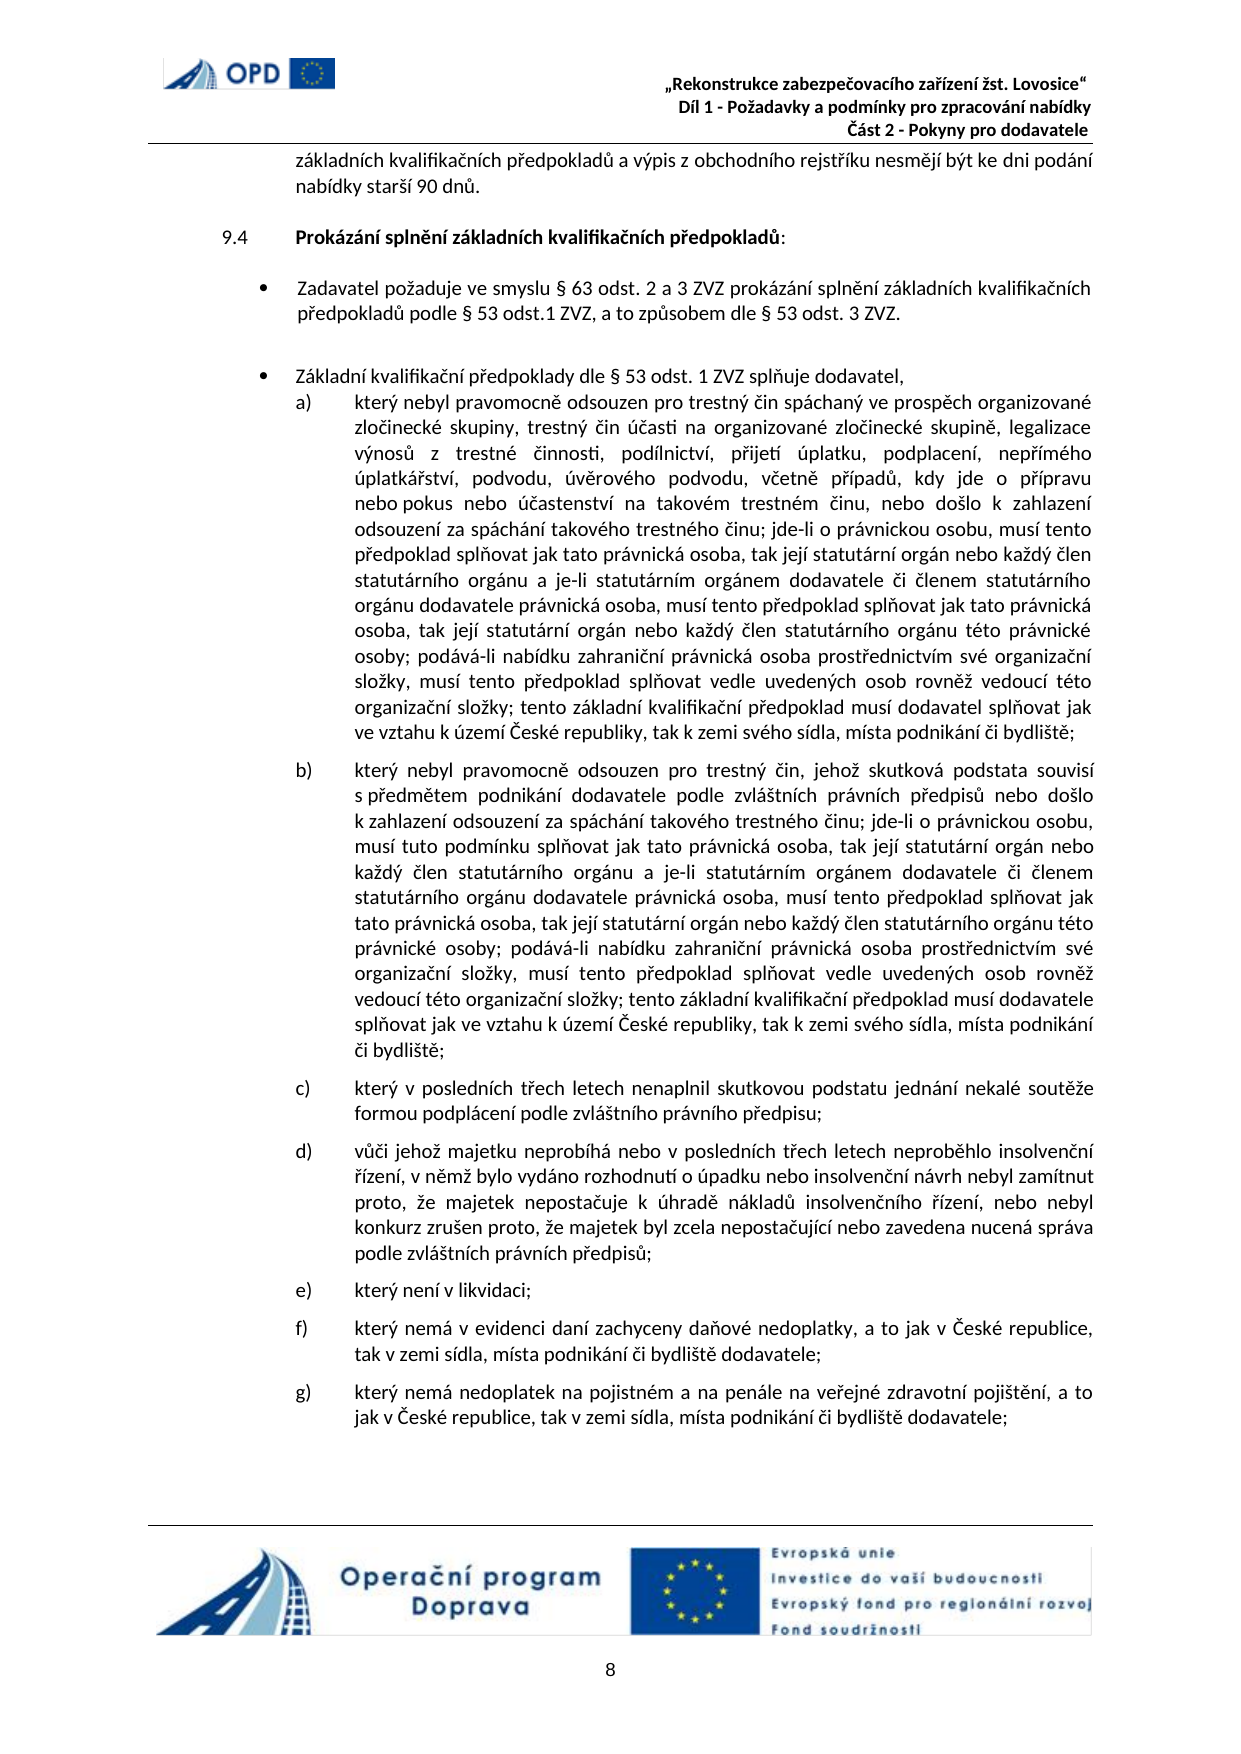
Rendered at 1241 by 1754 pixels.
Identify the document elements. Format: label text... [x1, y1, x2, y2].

text c) který v posledních třech letech nenaplnil skutkovou podstatu jednání nekalé soutěže formou podplácení podle zvláštního právního předpisu; [295, 1075, 1095, 1126]
text f) který nemá v evidenci daní zachyceny daňové nedoplatky, a to jak v České republice, tak v zemi sídla, místa podnikání či bydliště dodavatele; [295, 1316, 1095, 1366]
list Prokázání splnění základních kvalifikačních předpokladů: [221, 224, 1093, 249]
text g) který nemá nedoplatek na pojistném a na penále na veřejné zdravotní pojištění, a to jak v České republice, tak v zemi sídla, místa podnikání či bydliště dodavatele; [295, 1379, 1095, 1430]
text a) který nebyl pravomocně odsouzen pro trestný čin spáchaný ve prospěch organizované zločinecké skupiny, trestný čin účasti na organizované zločinecké skupině, legalizace výnosů z trestné činnosti, podílnictví, přijetí úplatku, podplacení, nepřímého úplatkářství, podvodu, úvěrového podvodu, včetně případů, kdy jde o přípravu nebo pokus nebo účastenství na takovém trestném činu, nebo došlo k zahlazení odsouzení za spáchání takového trestného činu; jde-li o právnickou osobu, musí tento předpoklad splňovat jak tato právnická osoba, tak její statutární orgán nebo každý člen statutárního orgánu a je-li statutárním orgánem dodavatele či členem statutárního orgánu dodavatele právnická osoba, musí tento předpoklad splňovat jak tato právnická osoba, tak její statutární orgán nebo každý člen statutárního orgánu této právnické osoby; podává-li nabídku zahraniční právnická osoba prostřednictvím své organizační složky, musí tento předpoklad splňovat vedle uvedených osob rovněž vedoucí této organizační složky; tento základní kvalifikační předpoklad musí dodavatel splňovat jak ve vztahu k území České republiky, tak k zemi svého sídla, místa podnikání či bydliště; [295, 389, 1093, 745]
text e) který není v likvidaci; [295, 1278, 1095, 1303]
list Základní kvalifikační předpoklady dle § 53 odst. 1 ZVZ splňuje dodavatel, [260, 363, 1093, 389]
picture [162, 58, 335, 91]
list Zadavatel požaduje ve smyslu § 63 odst. 2 a 3 ZVZ prokázání splnění základních kvalifikačních předpokladů podle § 53 odst.1 ZVZ, a to způsobem dle § 53 odst. 3 ZVZ. [260, 275, 1093, 326]
text d) vůči jehož majetku neprobíhá nebo v posledních třech letech neproběhlo insolvenční řízení, v němž bylo vydáno rozhodnutí o úpadku nebo insolvenční návrh nebyl zamítnut proto, že majetek nepostačuje k úhradě nákladů insolvenčního řízení, nebo nebyl konkurz zrušen proto, že majetek byl zcela nepostačující nebo zavedena nucená správa podle zvláštních právních předpisů; [295, 1138, 1095, 1265]
picture [156, 1547, 1093, 1637]
text b) který nebyl pravomocně odsouzen pro trestný čin, jehož skutková podstata souvisí s předmětem podnikání dodavatele podle zvláštních právních předpisů nebo došlo k zahlazení odsouzení za spáchání takového trestného činu; jde-li o právnickou osobu, musí tuto podmínku splňovat jak tato právnická osoba, tak její statutární orgán nebo každý člen statutárního orgánu a je-li statutárním orgánem dodavatele či členem statutárního orgánu dodavatele právnická osoba, musí tento předpoklad splňovat jak tato právnická osoba, tak její statutární orgán nebo každý člen statutárního orgánu této právnické osoby; podává-li nabídku zahraniční právnická osoba prostřednictvím své organizační složky, musí tento předpoklad splňovat vedle uvedených osob rovněž vedoucí této organizační složky; tento základní kvalifikační předpoklad musí dodavatele splňovat jak ve vztahu k území České republiky, tak k zemi svého sídla, místa podnikání či bydliště; [295, 757, 1095, 1062]
